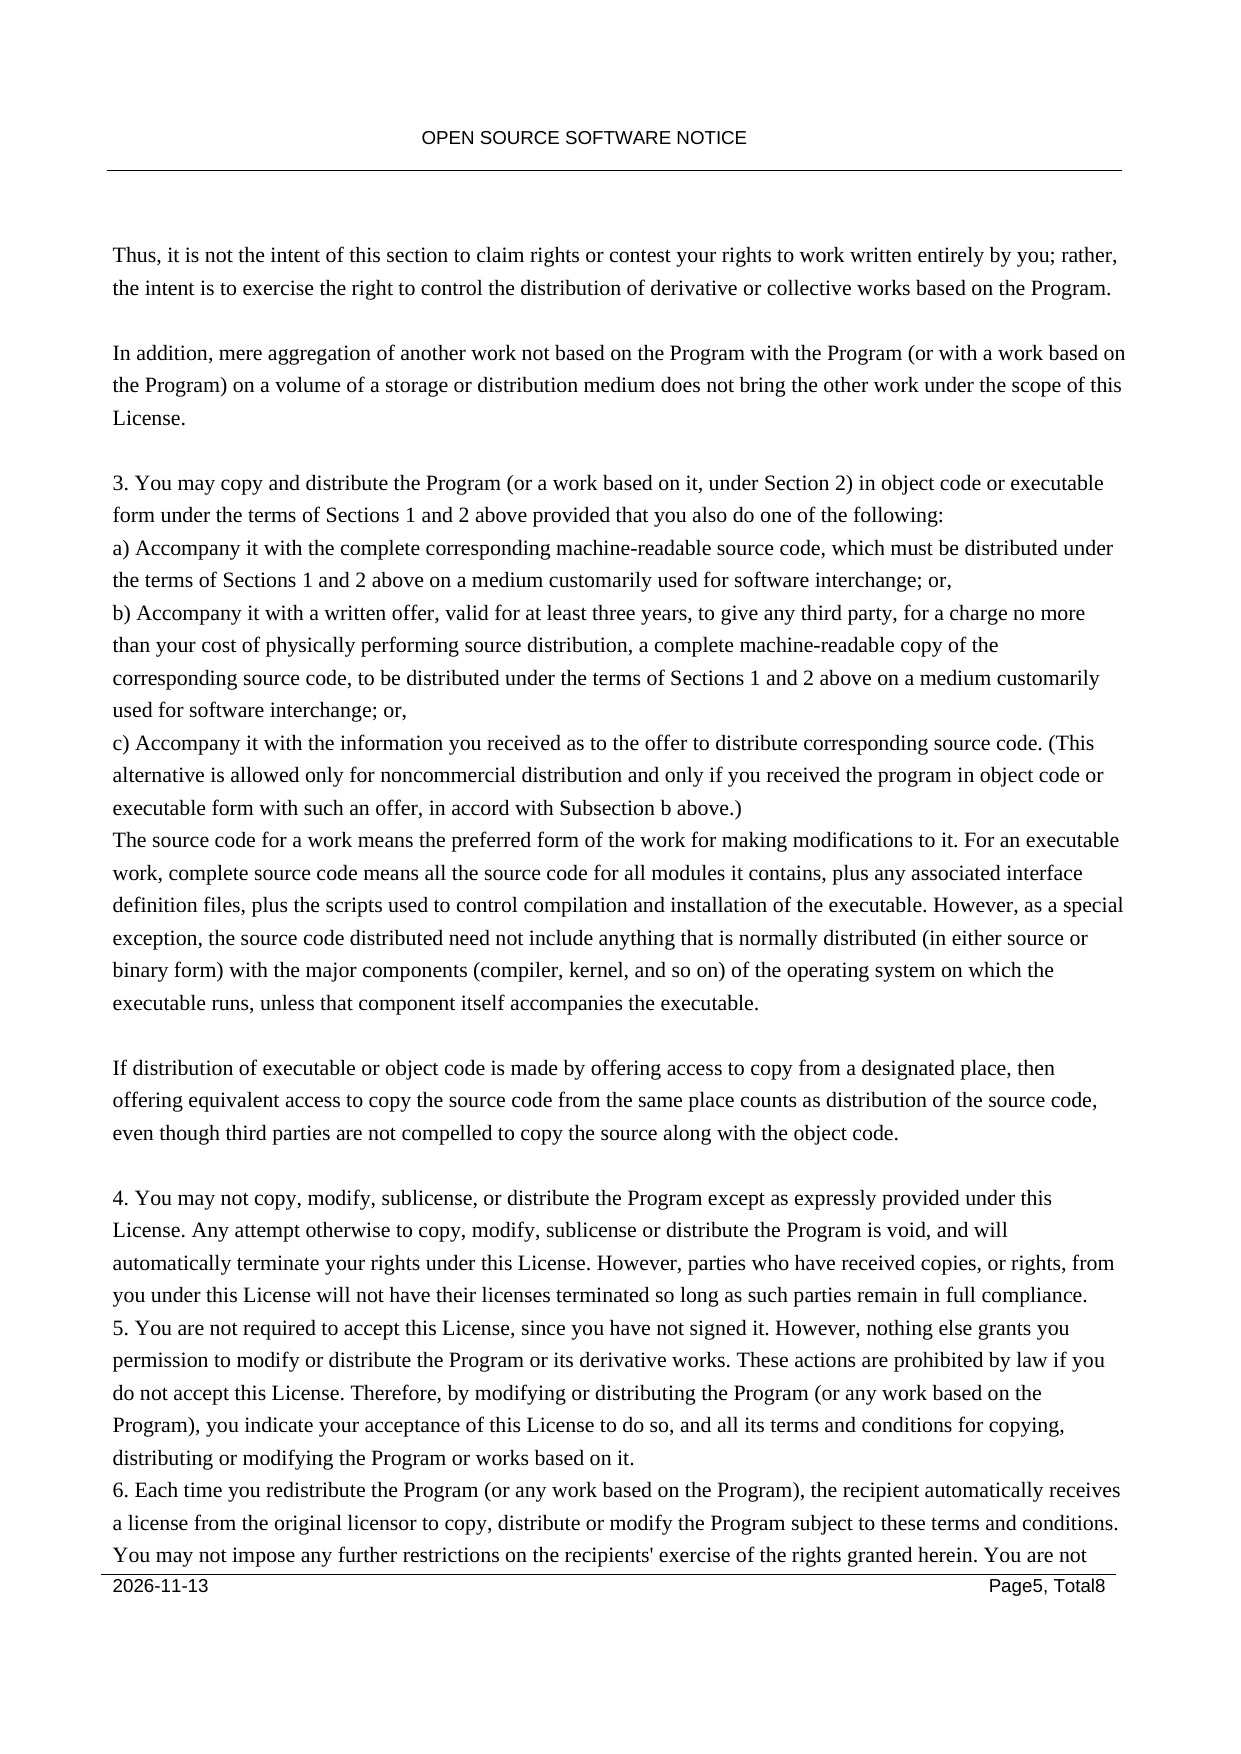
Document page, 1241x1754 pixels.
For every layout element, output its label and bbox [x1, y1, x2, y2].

text [112, 206, 1128, 1571]
